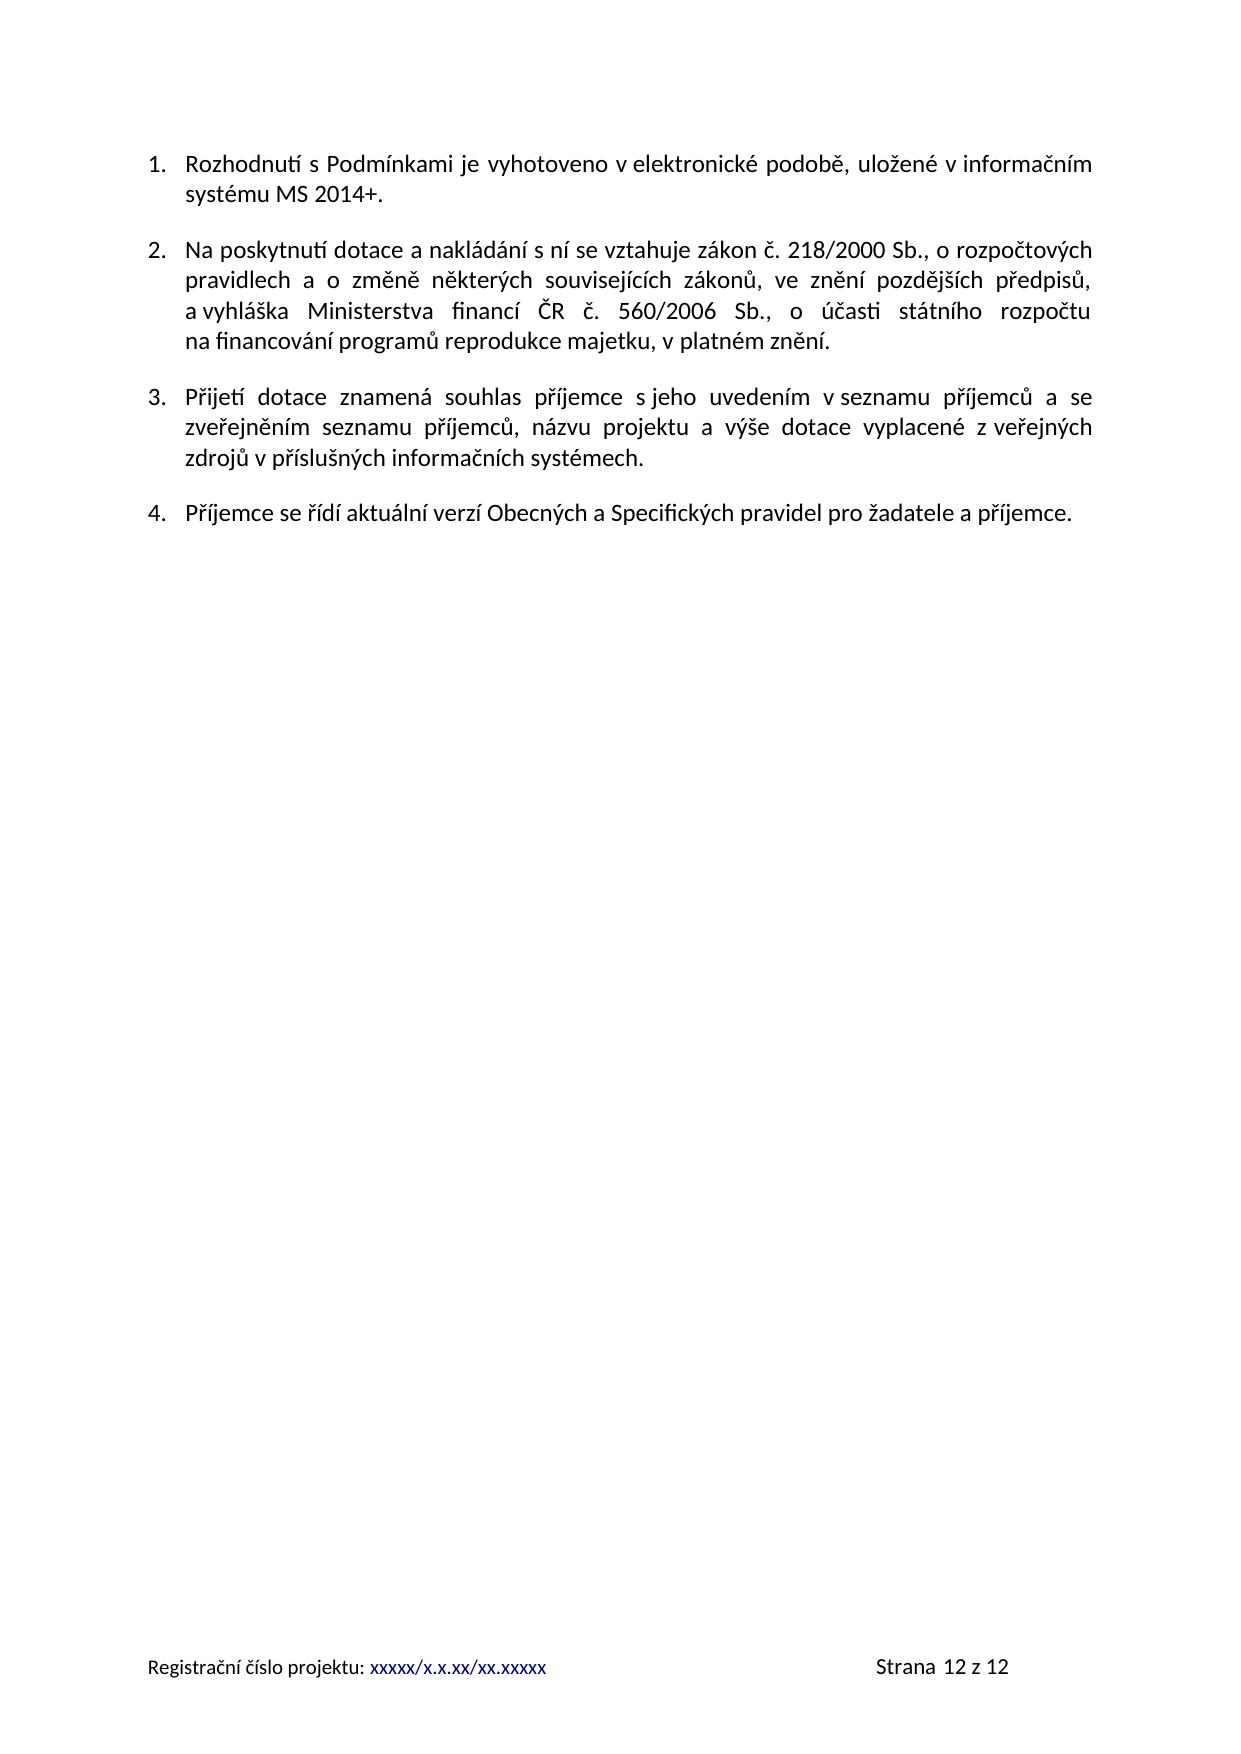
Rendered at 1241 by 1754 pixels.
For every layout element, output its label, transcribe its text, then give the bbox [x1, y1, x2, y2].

list Příjemce se řídí aktuální verzí Obecných a Specifických pravidel pro žadatele a příjemce. [148, 497, 1093, 528]
list Přijetí dotace znamená souhlas příjemce s jeho uvedením v seznamu příjemců a se zveřejněním seznamu příjemců, názvu projektu a výše dotace vyplacené z veřejných zdrojů v příslušných informačních systémech. [148, 381, 1092, 472]
list Rozhodnutí s Podmínkami je vyhotoveno v elektronické podobě, uložené v informačním systému MS 2014+. [148, 148, 1092, 209]
list Na poskytnutí dotace a nakládání s ní se vztahuje zákon č. 218/2000 Sb., o rozpočtových pravidlech a o změně některých souvisejících zákonů, ve znění pozdějších předpisů, a vyhláška Ministerstva financí ČR č. 560/2006 Sb., o účasti státního rozpočtu na financování programů reprodukce majetku, v platném znění. [148, 234, 1092, 356]
